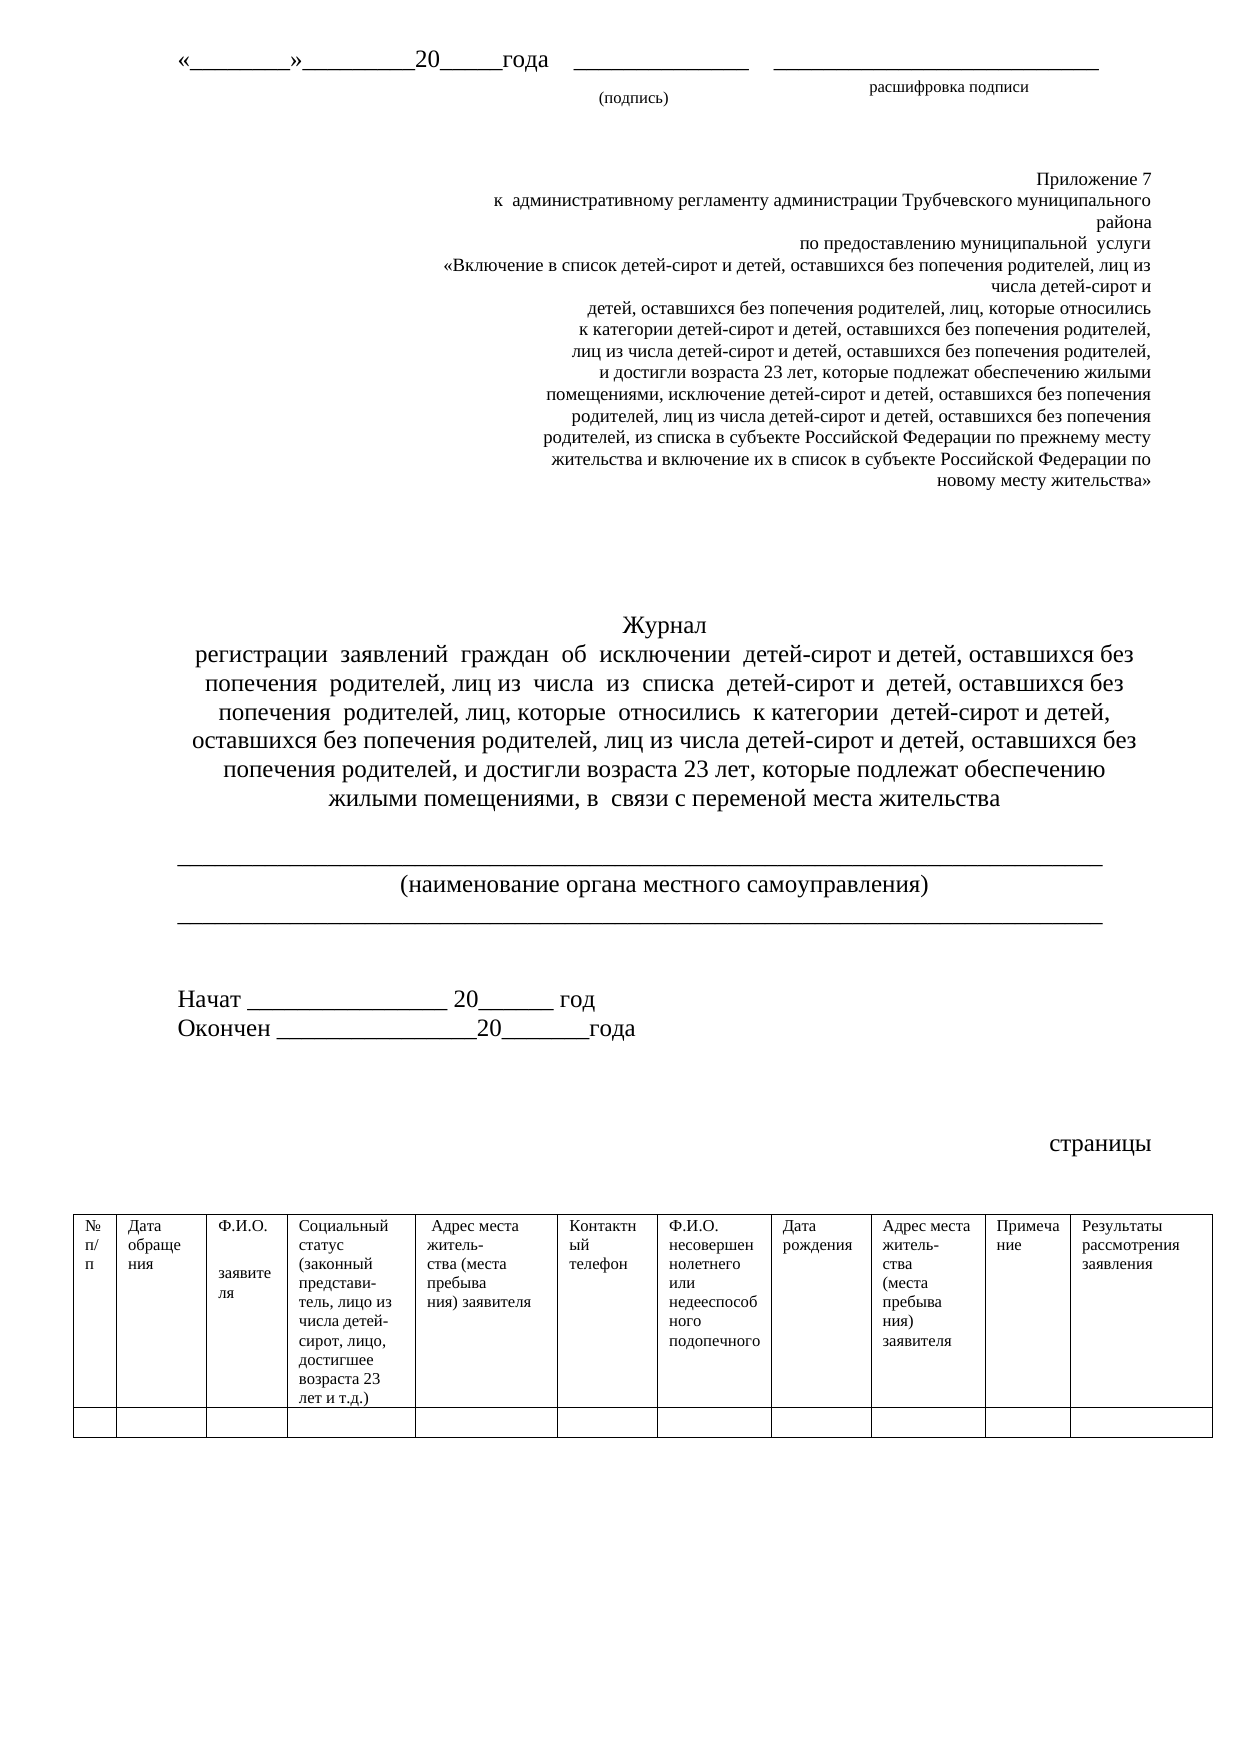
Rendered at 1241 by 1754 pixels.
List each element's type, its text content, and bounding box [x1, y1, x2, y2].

table_cell [986, 1408, 1070, 1437]
table_header Адрес места житель- ства (места пребыва ния) заявителя [416, 1215, 557, 1407]
table_header Дата обраще ния [117, 1215, 206, 1407]
title и достигли возраста 23 лет, которые подлежат обеспечению жилыми [177, 361, 1152, 383]
title родителей, лиц из числа детей-сирот и детей, оставшихся без попечения [177, 404, 1152, 426]
text расшифровка подписи [177, 73, 1152, 98]
text Окончен ________________20_______года [177, 1013, 1152, 1042]
text __________________________________________________________________________ [177, 841, 1152, 869]
table_cell [117, 1408, 206, 1437]
text (наименование органа местного самоуправления) [177, 869, 1152, 898]
table_cell [1071, 1408, 1212, 1437]
table_cell [658, 1408, 771, 1437]
title лиц из числа детей-сирот и детей, оставшихся без попечения родителей, [177, 340, 1152, 361]
table_header Адрес места житель- ства (места пребыва ния) заявителя [872, 1215, 985, 1407]
text Начат ________________ 20______ год [177, 984, 1152, 1013]
title к административному регламенту администрации Трубчевского муниципального района [177, 189, 1152, 232]
text регистрации заявлений граждан об исключении детей-сирот и детей, оставшихся без попечения родителей, лиц из числа из списка детей-сирот и детей, оставшихся без попечения родителей, лиц, которые относились к категории детей-сирот и детей, оставшихся без попечения родителей, лиц из числа детей-сирот и детей, оставшихся без попечения родителей, и достигли возраста 23 лет, которые подлежат обеспечению жилыми помещениями, в связи с переменой места жительства [177, 639, 1152, 812]
table_header Ф.И.О. заявителя [207, 1215, 287, 1407]
table_header Результаты рассмотрения заявления [1071, 1215, 1212, 1407]
title новому месту жительства» [177, 469, 1152, 491]
title родителей, из списка в субъекте Российской Федерации по прежнему месту [177, 426, 1152, 448]
table_header Социальный статус (законный представи- тель, лицо из числа детей-сирот, лицо, достигшее возраста 23 лет и т.д.) [288, 1215, 415, 1407]
table_header № п/п [74, 1215, 116, 1407]
table_header Дата рождения [772, 1215, 871, 1407]
table_cell [288, 1408, 415, 1437]
text Приложение 7 [177, 167, 1152, 189]
table_cell [872, 1408, 985, 1437]
title к категории детей-сирот и детей, оставшихся без попечения родителей, [177, 318, 1152, 340]
table_header Контактный телефон [558, 1215, 657, 1407]
title жительства и включение их в список в субъекте Российской Федерации по [177, 448, 1152, 469]
text Журнал [177, 611, 1152, 639]
table_cell [416, 1408, 557, 1437]
title по предоставлению муниципальной услуги «Включение в список детей-сирот и детей, оставшихся без попечения родителей, лиц из числа детей-сирот и [177, 232, 1152, 297]
table_header Примечание [986, 1215, 1070, 1407]
text «________»_________20_____года ______________ __________________________ [177, 44, 1152, 73]
table_header Ф.И.О. несовершеннолетнего или недееспособного подопечного [658, 1215, 771, 1407]
table_cell [74, 1408, 116, 1437]
table_cell [558, 1408, 657, 1437]
table_cell [772, 1408, 871, 1437]
text __________________________________________________________________________ [177, 898, 1152, 927]
title детей, оставшихся без попечения родителей, лиц, которые относились [177, 297, 1152, 318]
text страницы [177, 1128, 1152, 1157]
title помещениями, исключение детей-сирот и детей, оставшихся без попечения [177, 383, 1152, 404]
table_cell [207, 1408, 287, 1437]
